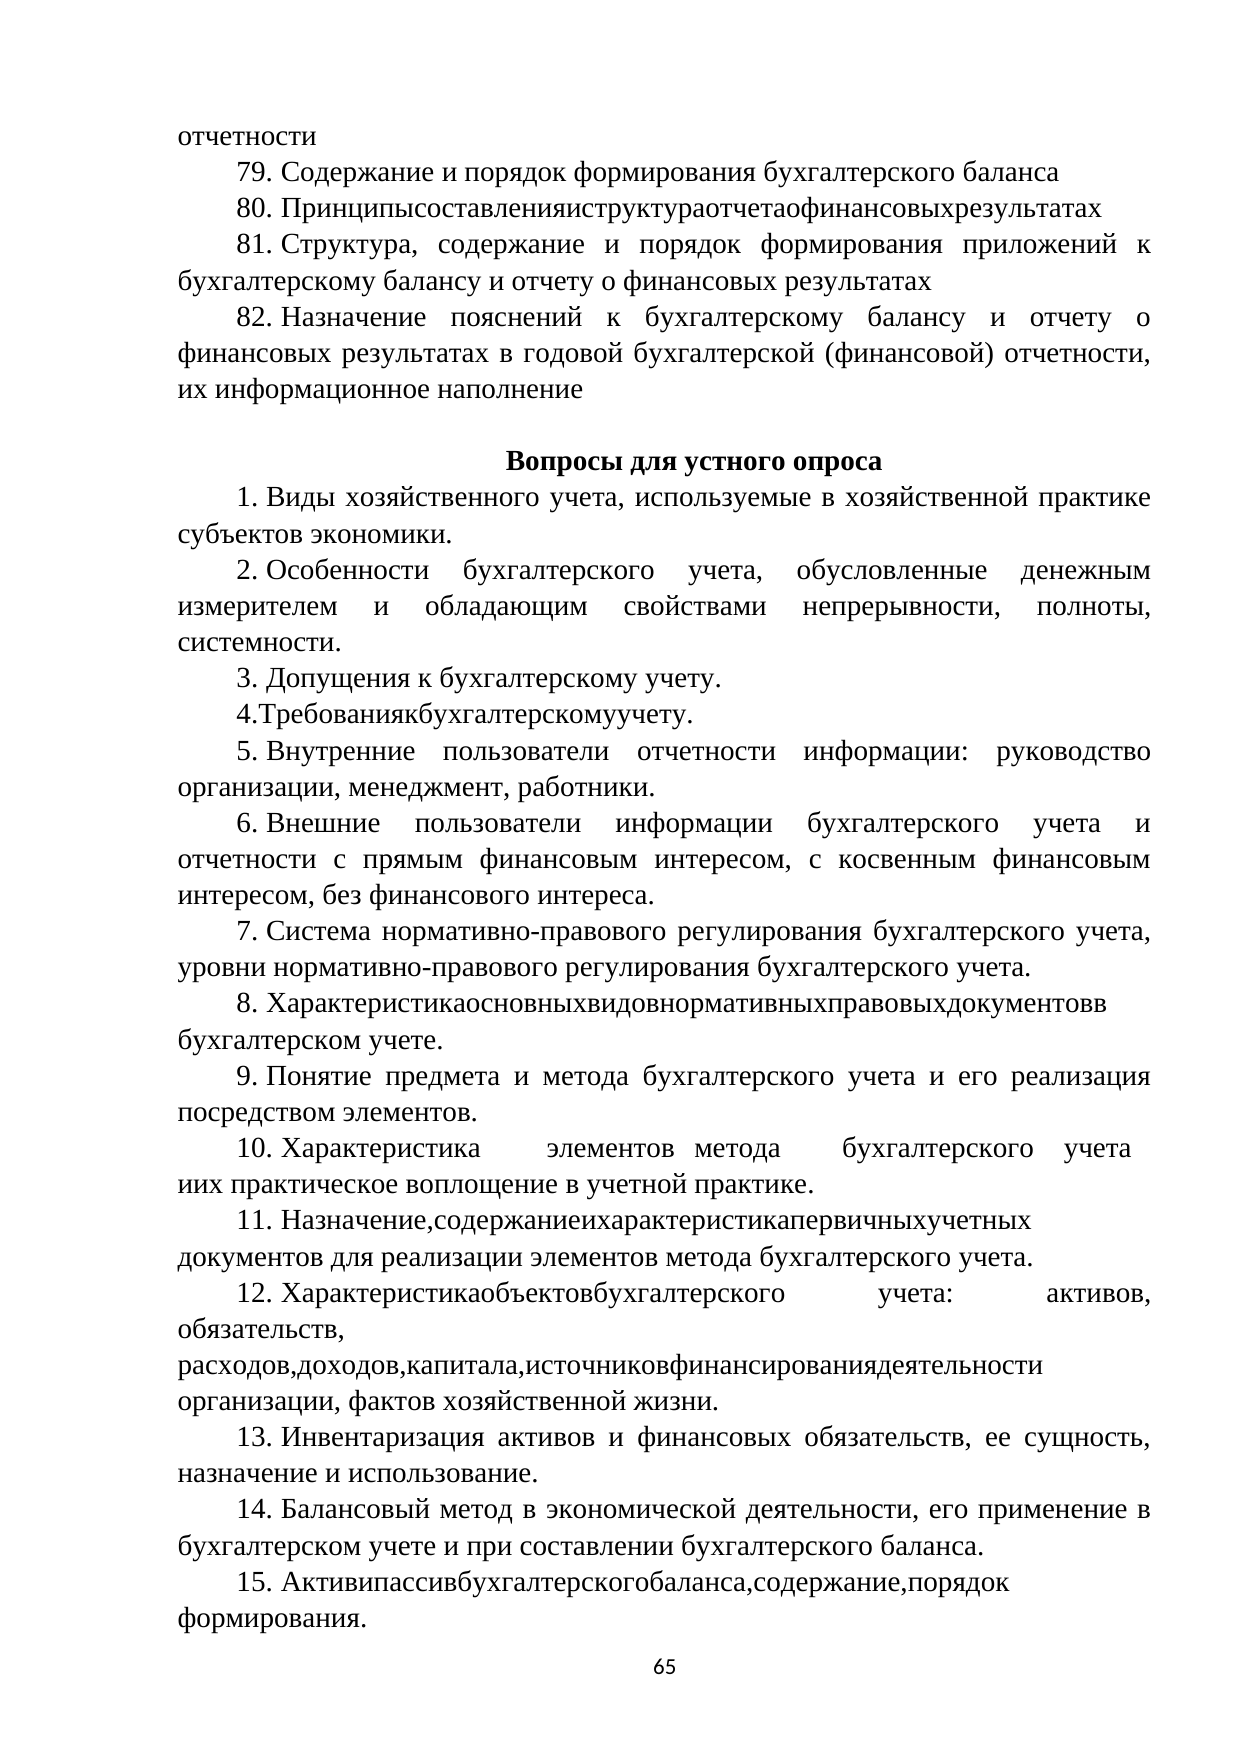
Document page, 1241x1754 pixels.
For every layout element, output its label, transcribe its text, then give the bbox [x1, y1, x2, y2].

text 3. Допущения к бухгалтерскому учету. [177, 660, 1152, 694]
text 79. Содержание и порядок формирования бухгалтерского баланса [177, 154, 1152, 188]
text Вопросы для устного опроса [177, 443, 1152, 477]
text 10. Характеристика элементов метода бухгалтерского учета иих практическое воплощение в учетной практике. [177, 1130, 1152, 1200]
text 11. Назначение,содержаниеихарактеристикапервичныхучетных документов для реализации элементов метода бухгалтерского учета. [177, 1202, 1152, 1272]
text 81. Структура, содержание и порядок формирования приложений к бухгалтерскому балансу и отчету о финансовых результатах [177, 227, 1152, 296]
text 13. Инвентаризация активов и финансовых обязательств, ее сущность, назначение и использование. [177, 1419, 1152, 1489]
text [177, 118, 1152, 152]
text 5. Внутренние пользователи отчетности информации: руководство организации, менеджмент, работники. [177, 733, 1152, 802]
text 12. Характеристикаобъектовбухгалтерского учета: активов, обязательств, расходов,доходов,капитала,источниковфинансированиядеятельности организации, фактов хозяйственной жизни. [177, 1275, 1152, 1417]
text 6. Внешние пользователи информации бухгалтерского учета и отчетности с прямым финансовым интересом, с косвенным финансовым интересом, без финансового интереса. [177, 805, 1152, 911]
text 15. Активипассивбухгалтерскогобаланса,содержание,порядок формирования. [177, 1564, 1152, 1634]
text 4.Требованиякбухгалтерскомуучету. [177, 696, 1152, 730]
text 7. Система нормативно-правового регулирования бухгалтерского учета, уровни нормативно-правового регулирования бухгалтерского учета. [177, 913, 1152, 983]
text 82. Назначение пояснений к бухгалтерскому балансу и отчету о финансовых результатах в годовой бухгалтерской (финансовой) отчетности, их информационное наполнение [177, 299, 1152, 405]
text 80. Принципысоставленияиструктураотчетаофинансовыхрезультатах [177, 190, 1152, 224]
text 2. Особенности бухгалтерского учета, обусловленные денежным измерителем и обладающим свойствами непрерывности, полноты, системности. [177, 552, 1152, 658]
text 1. Виды хозяйственного учета, используемые в хозяйственной практике субъектов экономики. [177, 479, 1152, 549]
text 9. Понятие предмета и метода бухгалтерского учета и его реализация посредством элементов. [177, 1058, 1152, 1128]
text 8. Характеристикаосновныхвидовнормативныхправовыхдокументовв бухгалтерском учете. [177, 986, 1152, 1055]
text 14. Балансовый метод в экономической деятельности, его применение в бухгалтерском учете и при составлении бухгалтерского баланса. [177, 1492, 1152, 1561]
